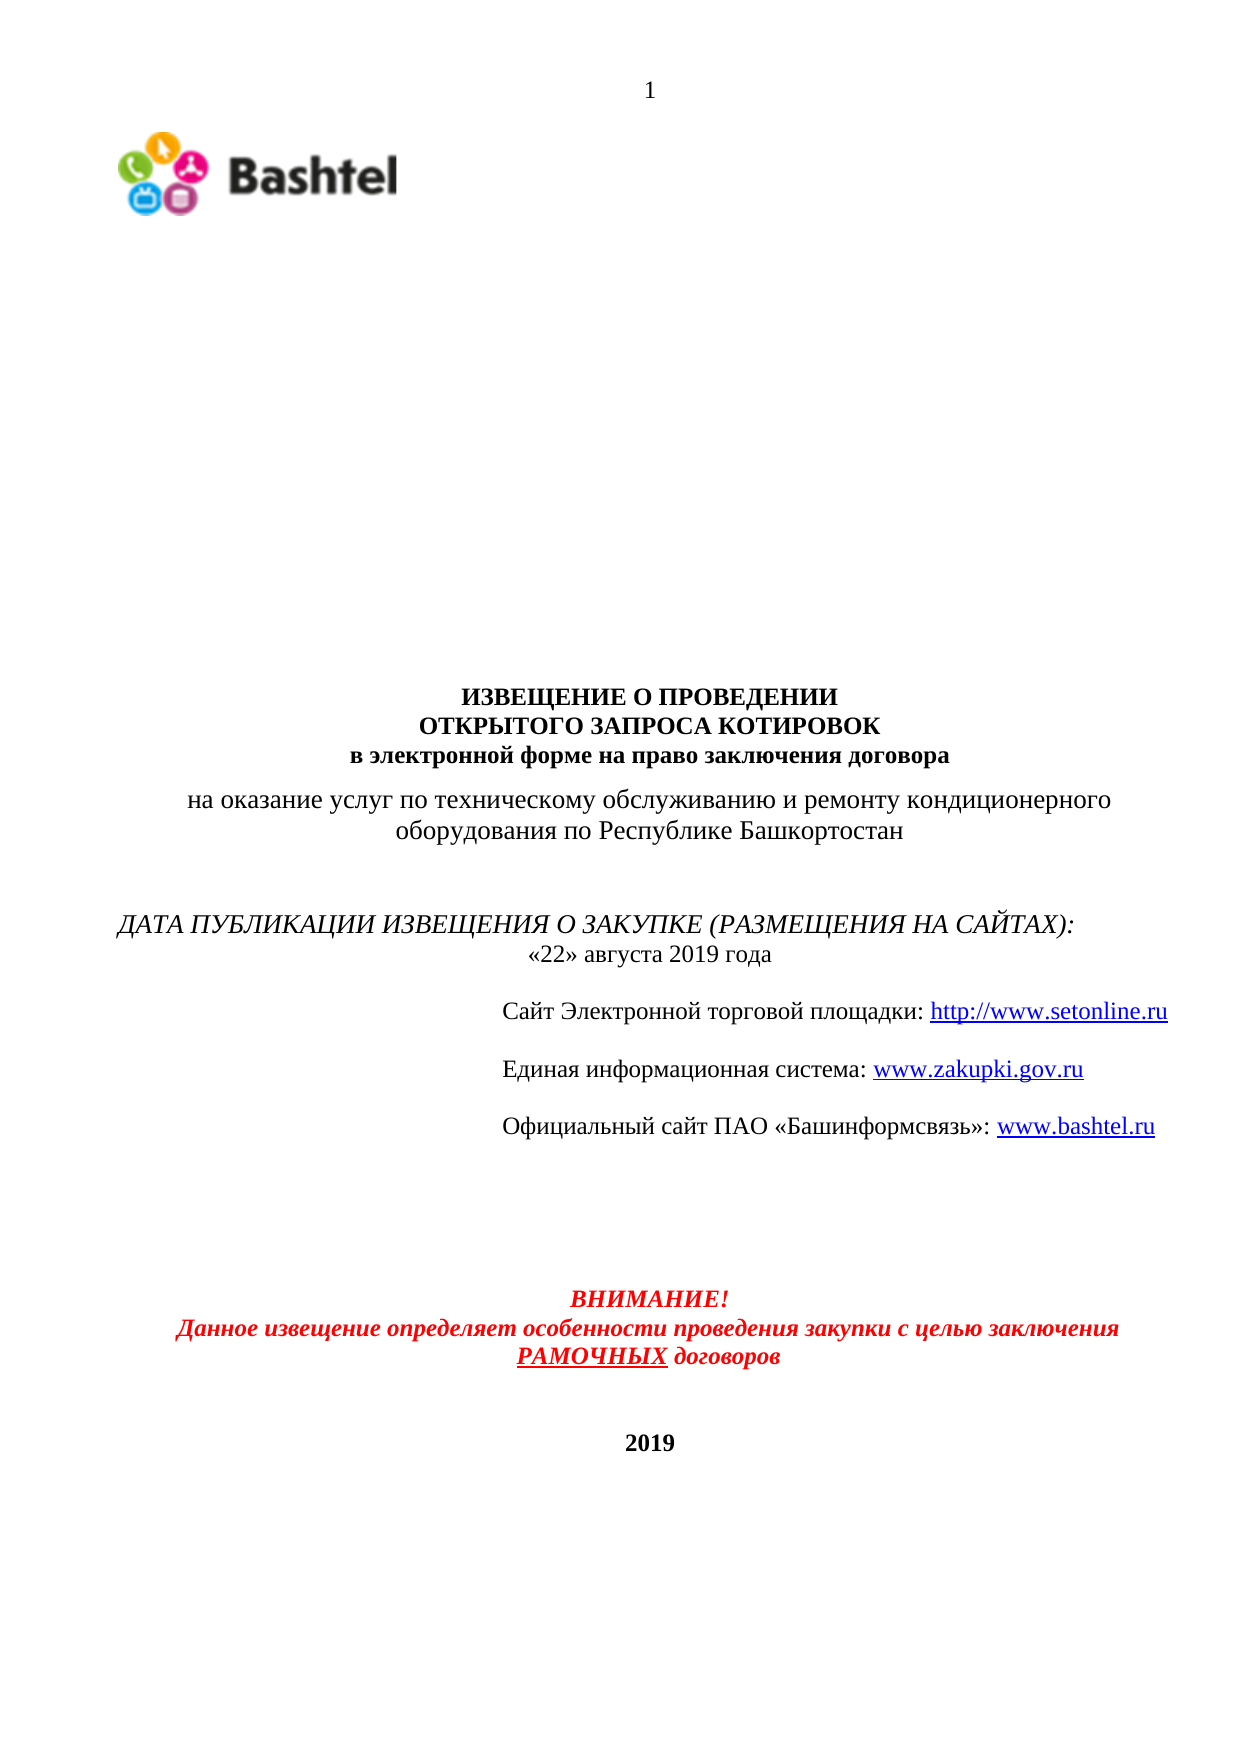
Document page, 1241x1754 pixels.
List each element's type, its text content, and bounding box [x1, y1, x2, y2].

text ВНИМАНИЕ! [118, 1284, 1181, 1313]
text 2019 [118, 1428, 1181, 1456]
picture [118, 132, 397, 216]
text ИЗВЕЩЕНИЕ О ПРОВЕДЕНИИ [118, 682, 1181, 711]
text Единая информационная система: www.zakupki.gov.ru [502, 1054, 1181, 1083]
text ОТКРЫТОГО ЗАПРОСА КОТИРОВОК [118, 711, 1181, 740]
text Сайт Электронной торговой площадки: http://www.setonline.ru [502, 996, 1181, 1025]
text на оказание услуг по техническому обслуживанию и ремонту кондиционерного оборудования по Республике Башкортостан [118, 783, 1181, 845]
text Официальный сайт ПАО «Башинформсвязь»: www.bashtel.ru [502, 1111, 1181, 1140]
text в электронной форме на право заключения договора [118, 740, 1181, 769]
text Данное извещение определяет особенности проведения закупки с целью заключения РАМОЧНЫХ договоров [118, 1313, 1181, 1370]
text ДАТА ПУБЛИКАЦИИ ИЗВЕЩЕНИЯ О ЗАКУПКЕ (РАЗМЕЩЕНИЯ НА САЙТАХ): [118, 908, 1181, 939]
